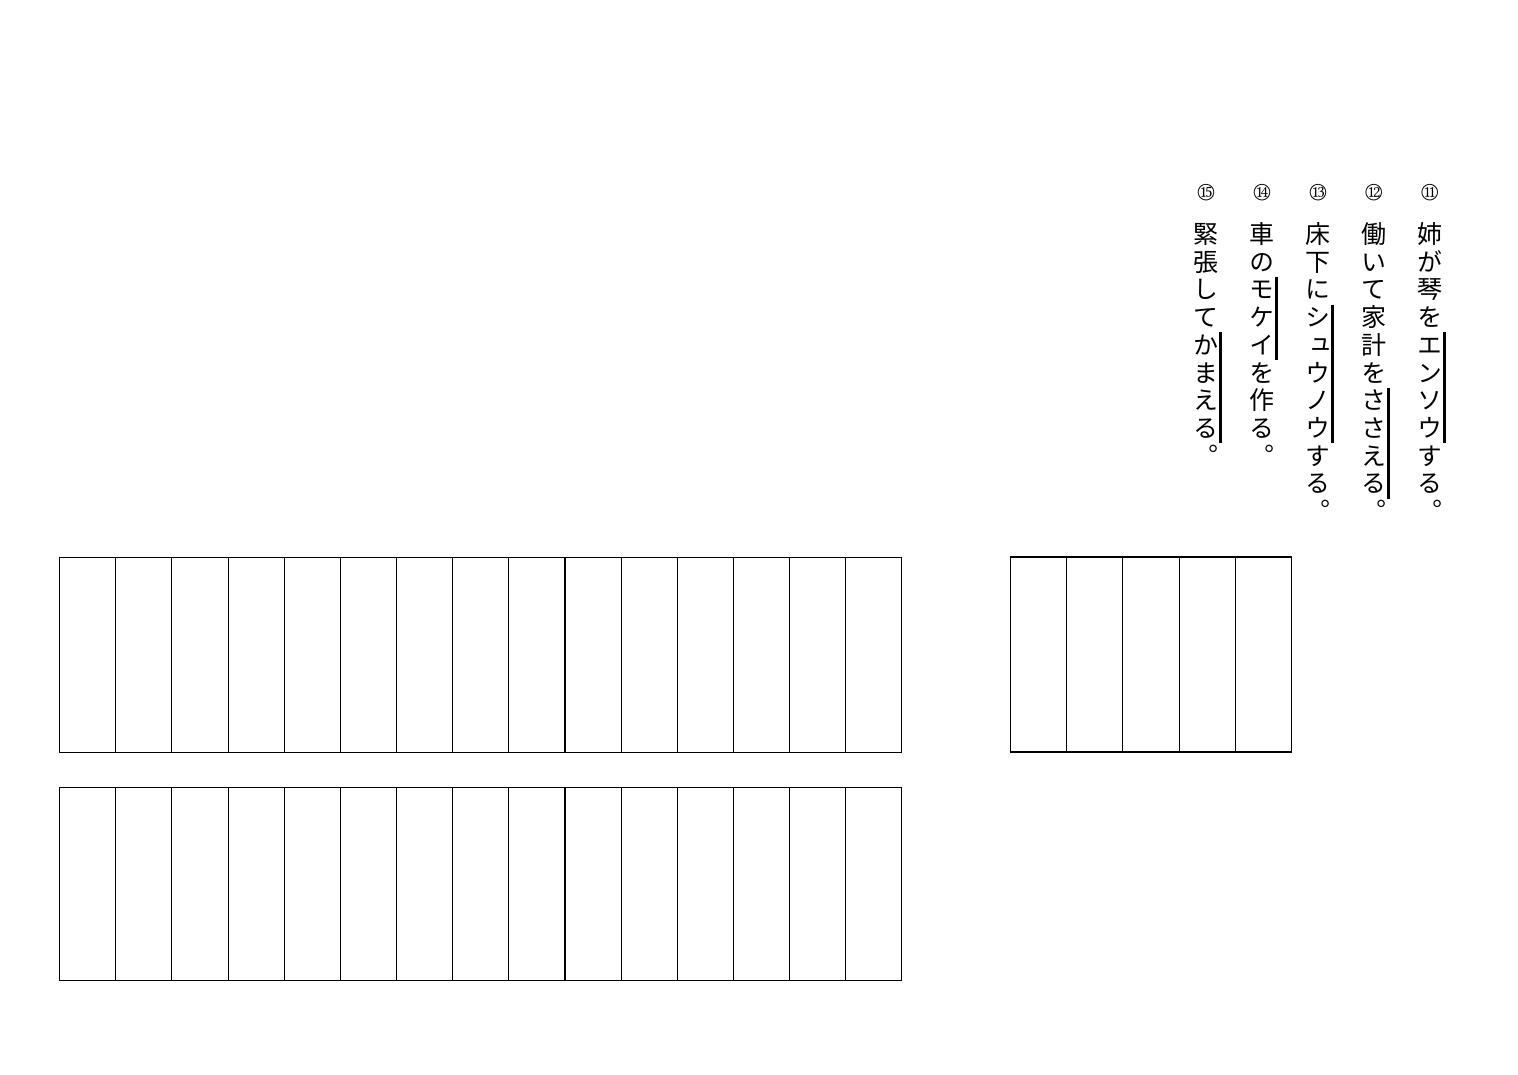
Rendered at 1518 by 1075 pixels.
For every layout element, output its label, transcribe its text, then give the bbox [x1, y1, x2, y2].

text ⑫ 働いて家計をささえる。 [1346, 166, 1402, 969]
text ⑭ 車のモケイを作る。 [1234, 166, 1290, 969]
text ⑪ 姉が琴をエンソウする。 [1402, 166, 1458, 969]
text ⑬ 床下にシュウノウする。 [1290, 166, 1346, 969]
text ⑮ 緊張してかまえる。 [1178, 166, 1234, 969]
